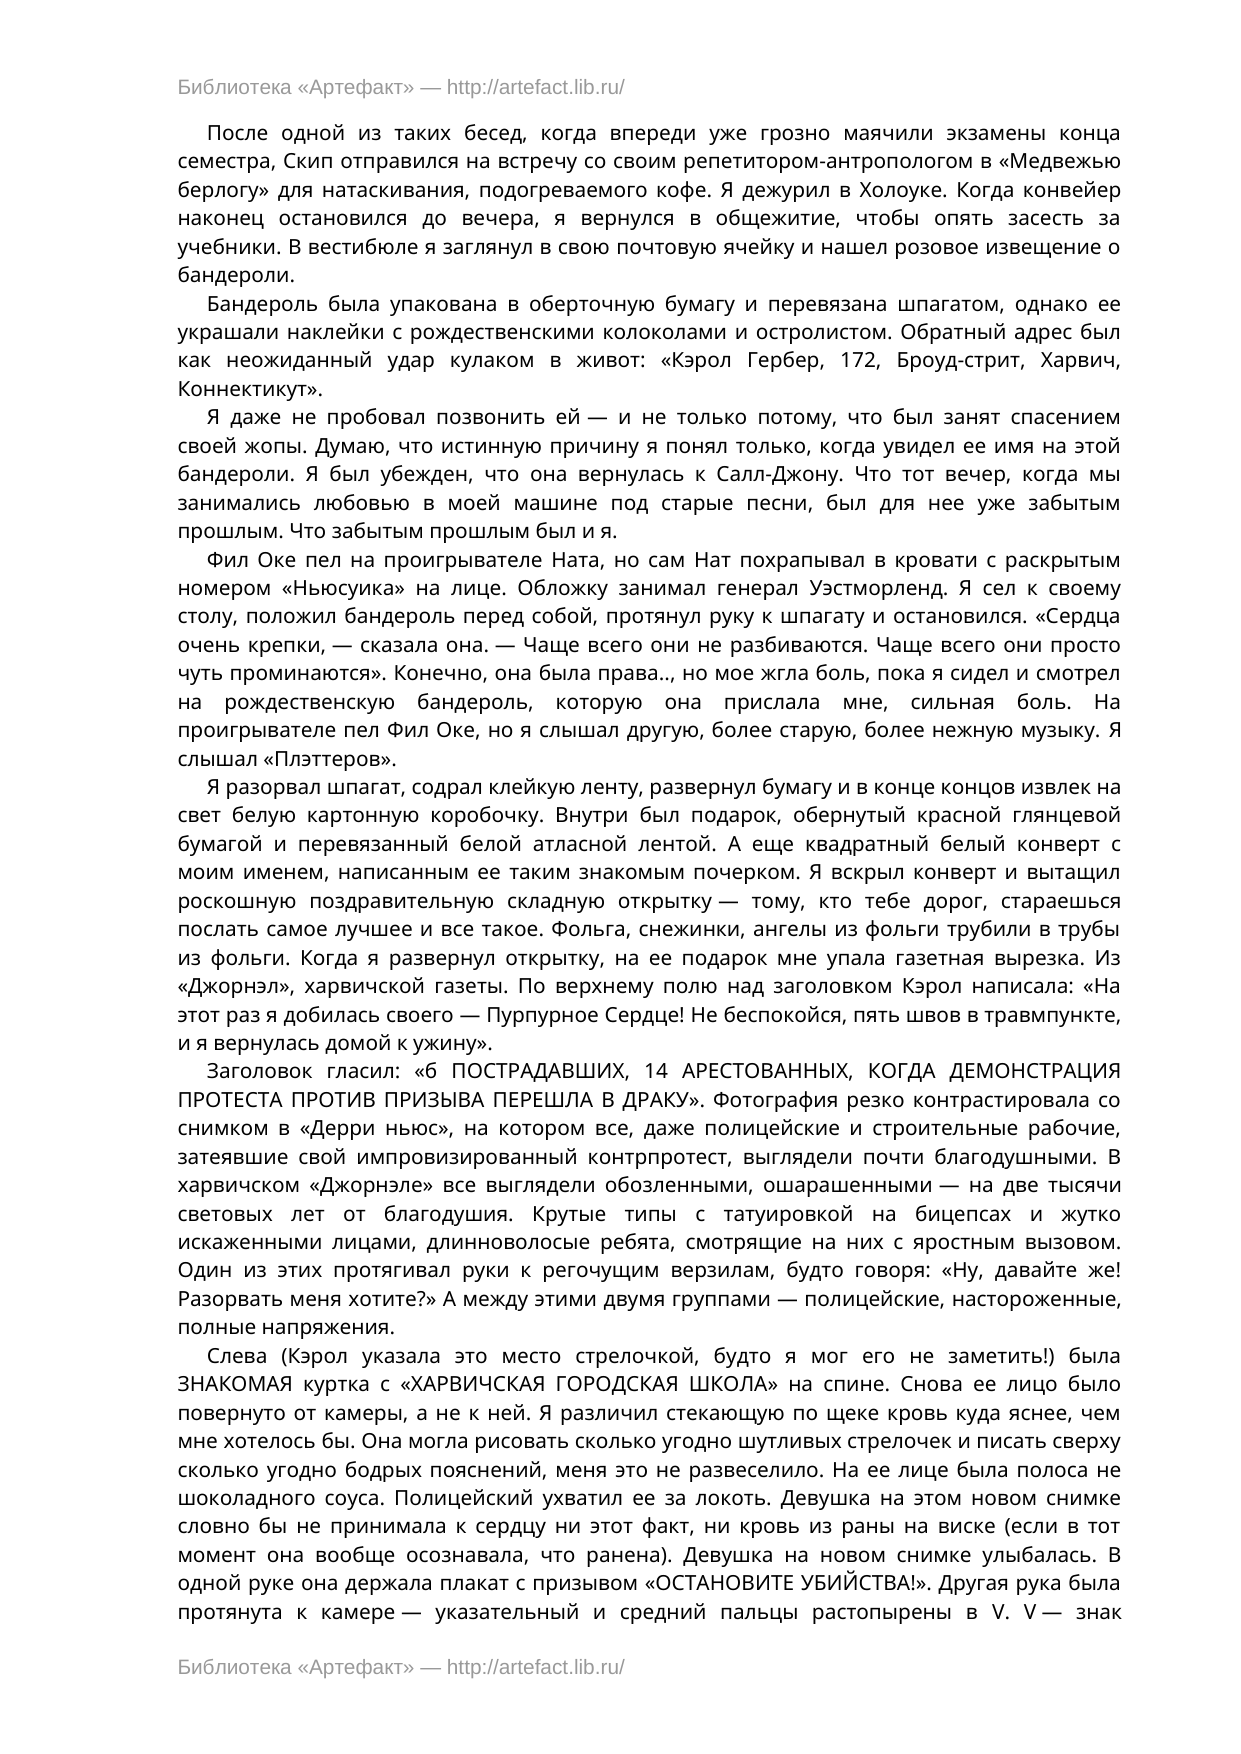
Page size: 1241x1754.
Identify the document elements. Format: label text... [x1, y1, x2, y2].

text Я даже не пробовал позвонить ей — и не только потому, что был занят спасением своей жопы. Думаю, что истинную причину я понял только, когда увидел ее имя на этой бандероли. Я был убежден, что она вернулась к Салл-Джону. Что тот вечер, когда мы занимались любовью в моей машине под старые песни, был для нее уже забытым прошлым. Что забытым прошлым был и я. [177, 402, 1122, 545]
text Бандероль была упакована в оберточную бумагу и перевязана шпагатом, однако ее украшали наклейки с рождественскими колоколами и остролистом. Обратный адрес был как неожиданный удар кулаком в живот: «Кэрол Гербер, 172, Броуд-стрит, Харвич, Коннектикут». [177, 289, 1122, 402]
text Я разорвал шпагат, содрал клейкую ленту, развернул бумагу и в конце концов извлек на свет белую картонную коробочку. Внутри был подарок, обернутый красной глянцевой бумагой и перевязанный белой атласной лентой. А еще квадратный белый конверт с моим именем, написанным ее таким знакомым почерком. Я вскрыл конверт и вытащил роскошную поздравительную складную открытку — тому, кто тебе дорог, стараешься послать самое лучшее и все такое. Фольга, снежинки, ангелы из фольги трубили в трубы из фольги. Когда я развернул открытку, на ее подарок мне упала газетная вырезка. Из «Джорнэл», харвичской газеты. По верхнему полю над заголовком Кэрол написала: «На этот раз я добилась своего — Пурпурное Сердце! Не беспокойся, пять швов в травмпункте, и я вернулась домой к ужину». [177, 772, 1122, 1057]
text После одной из таких бесед, когда впереди уже грозно маячили экзамены конца семестра, Скип отправился на встречу со своим репетитором-антропологом в «Медвежью берлогу» для натаскивания, подогреваемого кофе. Я дежурил в Холоуке. Когда конвейер наконец остановился до вечера, я вернулся в общежитие, чтобы опять засесть за учебники. В вестибюле я заглянул в свою почтовую ячейку и нашел розовое извещение о бандероли. [177, 118, 1122, 289]
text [177, 1341, 1122, 1625]
text Заголовок гласил: «б ПОСТРАДАВШИХ, 14 АРЕСТОВАННЫХ, КОГДА ДЕМОНСТРАЦИЯ ПРОТЕСТА ПРОТИВ ПРИЗЫВА ПЕРЕШЛА В ДРАКУ». Фотография резко контрастировала со снимком в «Дерри ньюс», на котором все, даже полицейские и строительные рабочие, затеявшие свой импровизированный контрпротест, выглядели почти благодушными. В харвичском «Джорнэле» все выглядели обозленными, ошарашенными — на две тысячи световых лет от благодушия. Крутые типы с татуировкой на бицепсах и жутко искаженными лицами, длинноволосые ребята, смотрящие на них с яростным вызовом. Один из этих протягивал руки к регочущим верзилам, будто говоря: «Ну, давайте же! Разорвать меня хотите?» А между этими двумя группами — полицейские, настороженные, полные напряжения. [177, 1057, 1122, 1341]
text Фил Оке пел на проигрывателе Ната, но сам Нат похрапывал в кровати с раскрытым номером «Ньюсуика» на лице. Обложку занимал генерал Уэстморленд. Я сел к своему столу, положил бандероль перед собой, протянул руку к шпагату и остановился. «Сердца очень крепки, — сказала она. — Чаще всего они не разбиваются. Чаще всего они просто чуть проминаются». Конечно, она была права.., но мое жгла боль, пока я сидел и смотрел на рождественскую бандероль, которую она прислала мне, сильная боль. На проигрывателе пел Фил Оке, но я слышал другую, более старую, более нежную музыку. Я слышал «Плэттеров». [177, 545, 1122, 772]
